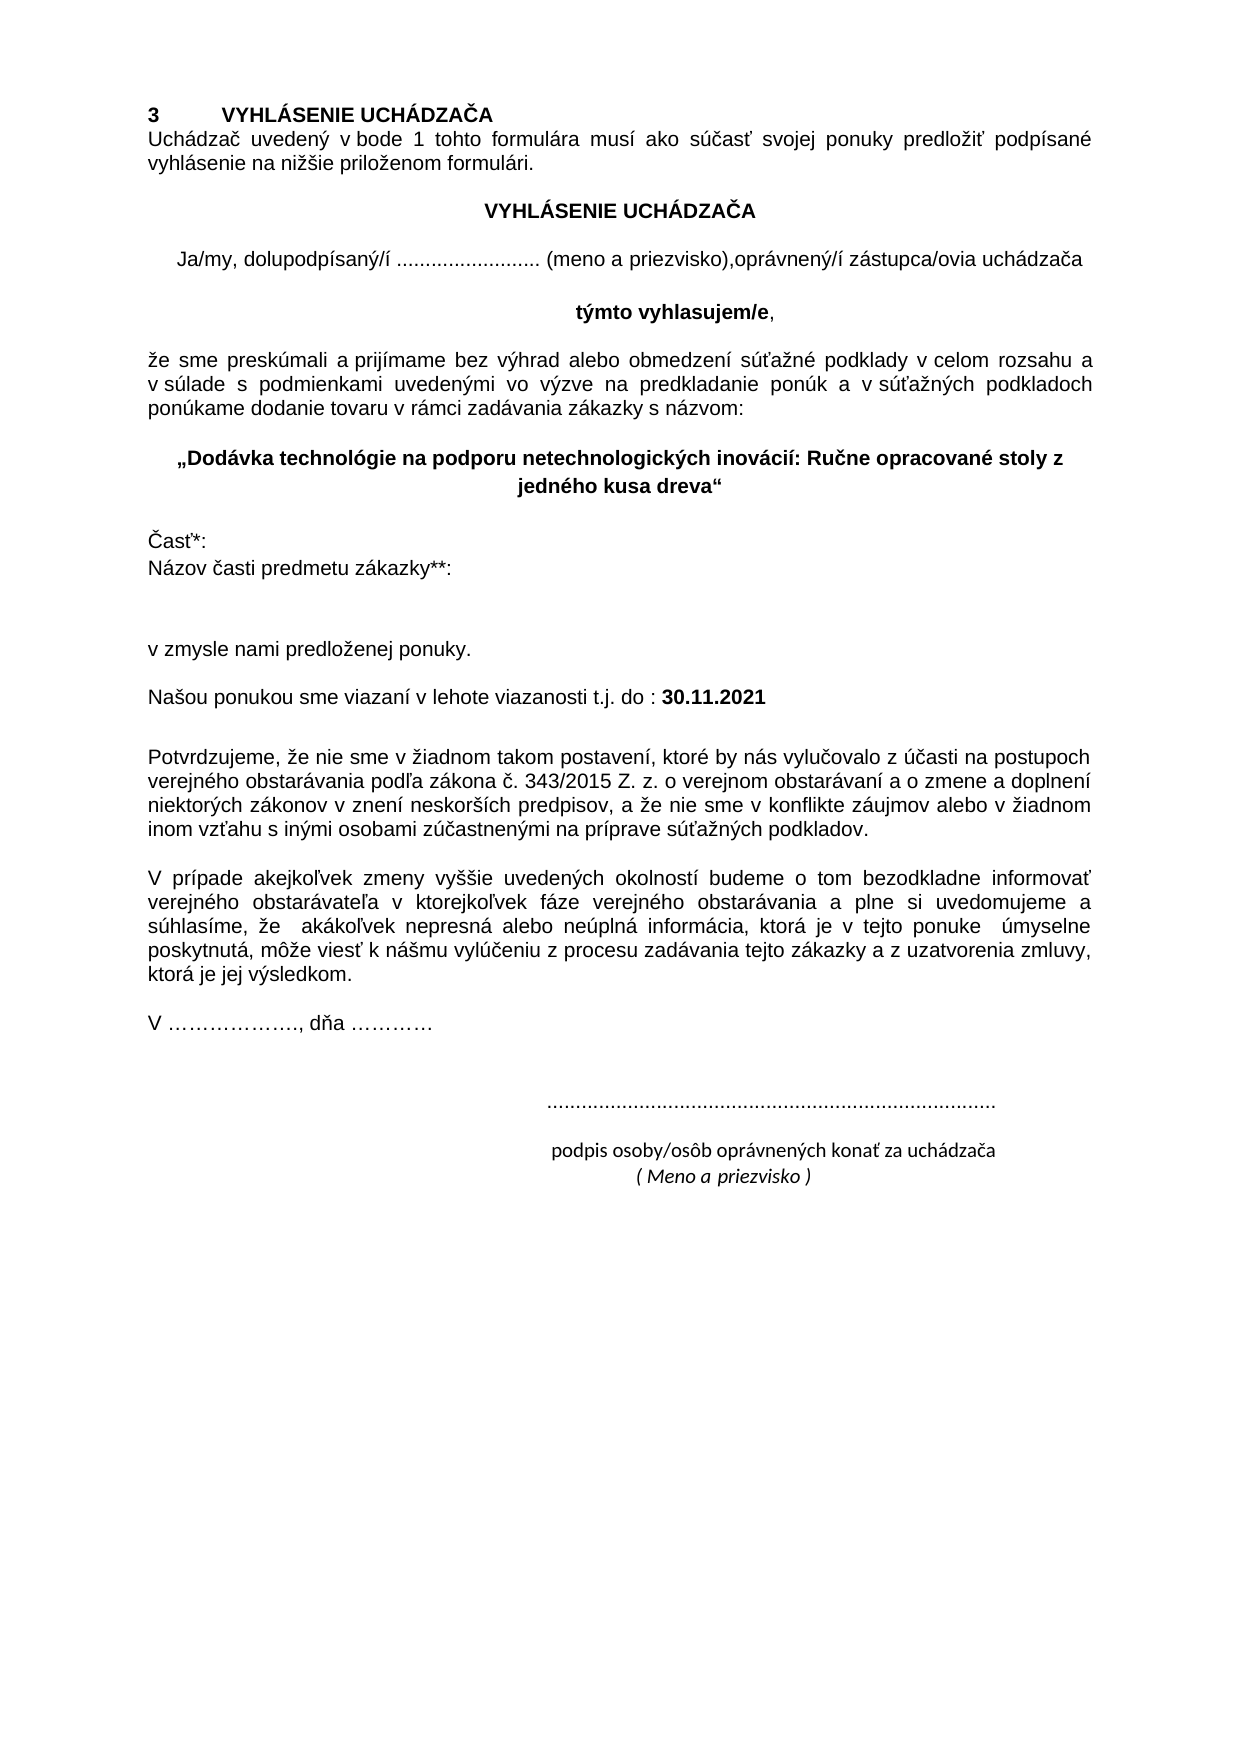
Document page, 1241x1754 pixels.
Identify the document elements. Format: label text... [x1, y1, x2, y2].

text Ja/my, dolupodpísaný/í ......................... (meno a priezvisko),oprávnený/í zástupca/ovia uchádzača [148, 247, 1093, 271]
text týmto vyhlasujem/e, [148, 300, 1093, 324]
text podpis osoby/osôb oprávnených konať za uchádzača [148, 1137, 1093, 1163]
text 3 VYHLÁSENIE UCHÁDZAČA [148, 102, 1093, 126]
text V prípade akejkoľvek zmeny vyššie uvedených okolností budeme o tom bezodkladne informovať verejného obstarávateľa v ktorejkoľvek fáze verejného obstarávania a plne si uvedomujeme a súhlasíme, že akákoľvek nepresná alebo neúplná informácia, ktorá je v tejto ponuke úmyselne poskytnutá, môže viesť k nášmu vylúčeniu z procesu zadávania tejto zákazky a z uzatvorenia zmluvy, ktorá je jej výsledkom. [148, 866, 1093, 986]
text V ………………., dňa ………… [148, 1011, 1093, 1035]
text v zmysle nami predloženej ponuky. [148, 637, 1093, 661]
text ( Meno a priezvisko ) [148, 1163, 1093, 1188]
text Našou ponukou sme viazaní v lehote viazanosti t.j. do : 30.11.2021 [148, 685, 1093, 709]
text Názov časti predmetu zákazky**: [148, 556, 1093, 580]
text že sme preskúmali a prijímame bez výhrad alebo obmedzení súťažné podklady v celom rozsahu a v súlade s podmienkami uvedenými vo výzve na predkladanie ponúk a v súťažných podkladoch ponúkame dodanie tovaru v rámci zadávania zákazky s názvom: [148, 348, 1093, 420]
text .............................................................................. [148, 1060, 1093, 1112]
text Časť*: [148, 529, 1093, 553]
text VYHLÁSENIE UCHÁDZAČA [148, 199, 1093, 223]
list „Dodávka technológie na podporu netechnologických inovácií: Ručne opracované stoly z jedného kusa dreva“ [148, 446, 1093, 498]
text Uchádzač uvedený v bode 1 tohto formulára musí ako súčasť svojej ponuky predložiť podpísané vyhlásenie na nižšie priloženom formulári. [148, 126, 1093, 174]
text Potvrdzujeme, že nie sme v žiadnom takom postavení, ktoré by nás vylučovalo z účasti na postupoch verejného obstarávania podľa zákona č. 343/2015 Z. z. o verejnom obstarávaní a o zmene a doplnení niektorých zákonov v znení neskorších predpisov, a že nie sme v konflikte záujmov alebo v žiadnom inom vzťahu s inými osobami zúčastnenými na príprave súťažných podkladov. [148, 745, 1093, 841]
